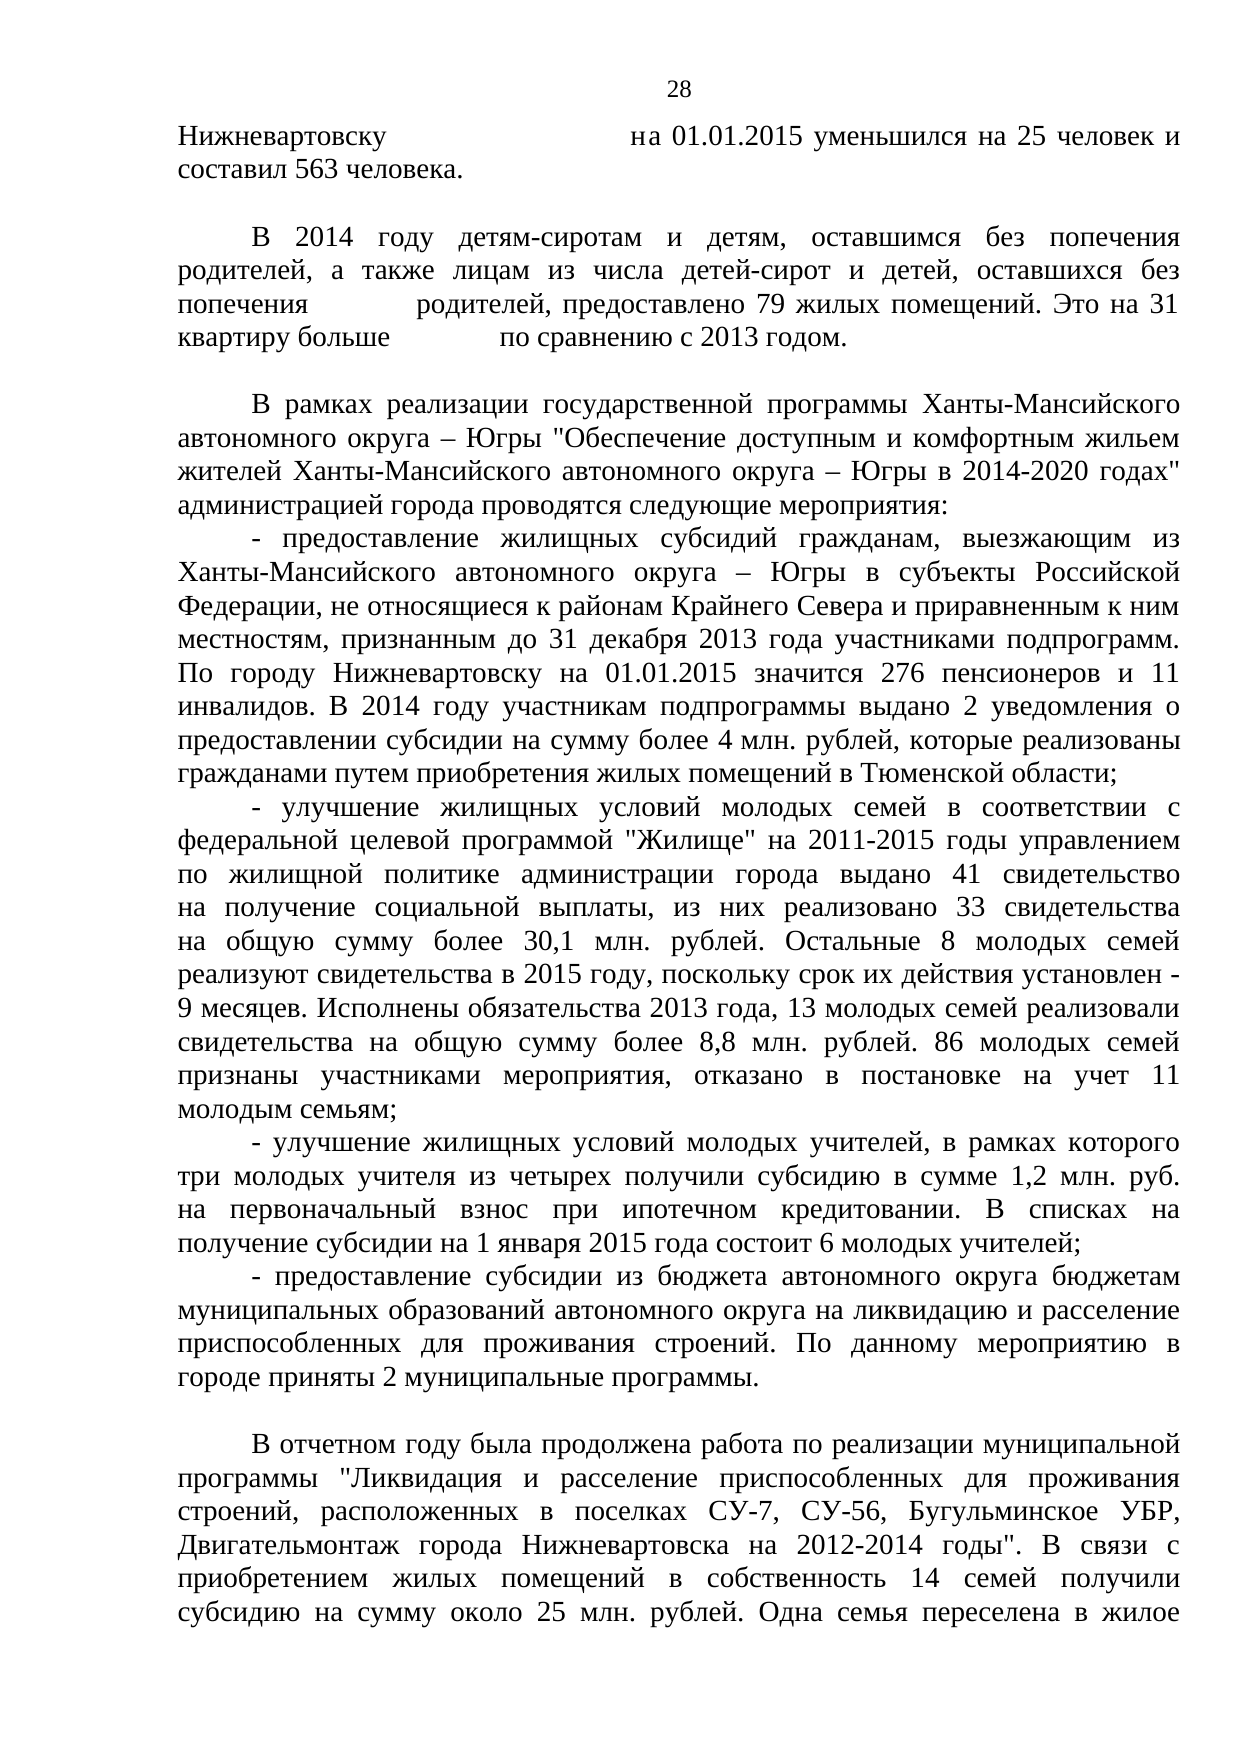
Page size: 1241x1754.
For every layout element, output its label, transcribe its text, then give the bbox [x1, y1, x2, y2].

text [177, 118, 1181, 185]
text В рамках реализации государственной программы Ханты-Мансийского автономного округа – Югры "Обеспечение доступным и комфортным жильем жителей Ханты-Мансийского автономного округа – Югры в 2014-2020 годах" администрацией города проводятся следующие мероприятия: [177, 386, 1181, 521]
text - улучшение жилищных условий молодых учителей, в рамках которого три молодых учителя из четырех получили субсидию в сумме 1,2 млн. руб. на первоначальный взнос при ипотечном кредитовании. В списках на получение субсидии на 1 января 2015 года состоит 6 молодых учителей; [177, 1124, 1181, 1258]
text - предоставление жилищных субсидий гражданам, выезжающим из Ханты-Мансийского автономного округа – Югры в субъекты Российской Федерации, не относящиеся к районам Крайнего Севера и приравненным к ним местностям, признанным до 31 декабря 2013 года участниками подпрограмм. По городу Нижневартовску на 01.01.2015 значится 276 пенсионеров и 11 инвалидов. В 2014 году участникам подпрограммы выдано 2 уведомления о предоставлении субсидии на сумму более 4 млн. рублей, которые реализованы гражданами путем приобретения жилых помещений в Тюменской области; [177, 521, 1181, 789]
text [177, 1426, 1181, 1627]
text - предоставление субсидии из бюджета автономного округа бюджетам муниципальных образований автономного округа на ликвидацию и расселение приспособленных для проживания строений. По данному мероприятию в городе приняты 2 муниципальные программы. [177, 1258, 1181, 1393]
text В 2014 году детям-сиротам и детям, оставшимся без попечения родителей, а также лицам из числа детей-сирот и детей, оставшихся без попечения родителей, предоставлено 79 жилых помещений. Это на 31 квартиру больше по сравнению с 2013 годом. [177, 219, 1181, 353]
text - улучшение жилищных условий молодых семей в соответствии с федеральной целевой программой "Жилище" на 2011-2015 годы управлением по жилищной политике администрации города выдано 41 свидетельство на получение социальной выплаты, из них реализовано 33 свидетельства на общую сумму более 30,1 млн. рублей. Остальные 8 молодых семей реализуют свидетельства в 2015 году, поскольку срок их действия установлен - 9 месяцев. Исполнены обязательства 2013 года, 13 молодых семей реализовали свидетельства на общую сумму более 8,8 млн. рублей. 86 молодых семей признаны участниками мероприятия, отказано в постановке на учет 11 молодым семьям; [177, 789, 1181, 1124]
